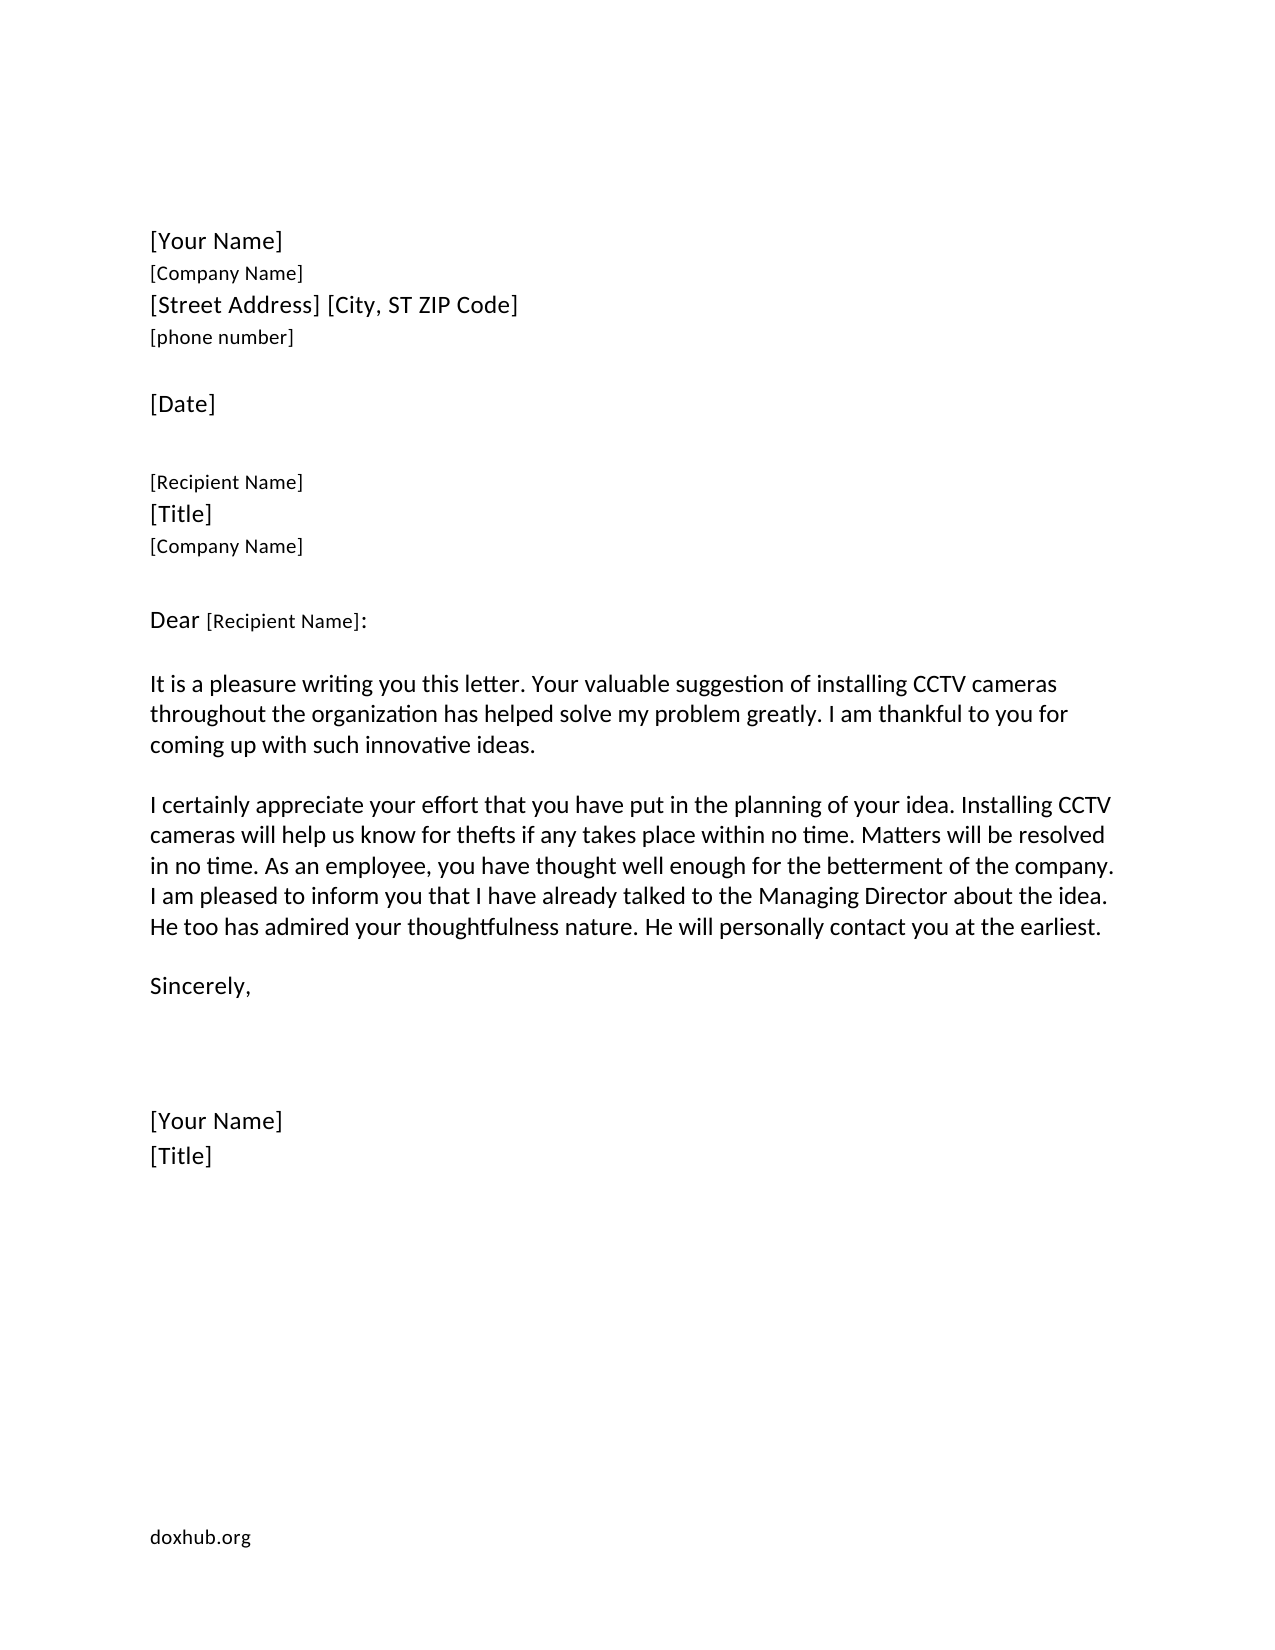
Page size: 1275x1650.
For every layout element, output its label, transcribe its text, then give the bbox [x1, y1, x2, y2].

text Sincerely, [150, 971, 1125, 1001]
text Dear : [150, 604, 1125, 634]
text [Your Name] [150, 1105, 1125, 1136]
text I certainly appreciate your effort that you have put in the planning of your idea. Installing CCTV cameras will help us know for thefts if any takes place within no time. Matters will be resolved in no time. As an employee, you have thought well enough for the betterment of the company. I am pleased to inform you that I have already talked to the Managing Director about the idea. He too has admired your thoughtfulness nature. He will personally contact you at the earliest. [150, 789, 1125, 941]
text It is a pleasure writing you this letter. Your valuable suggestion of installing CCTV cameras throughout the organization has helped solve my problem greatly. I am thankful to you for coming up with such innovative ideas. [150, 668, 1125, 759]
text [Your Name] [150, 225, 1125, 256]
